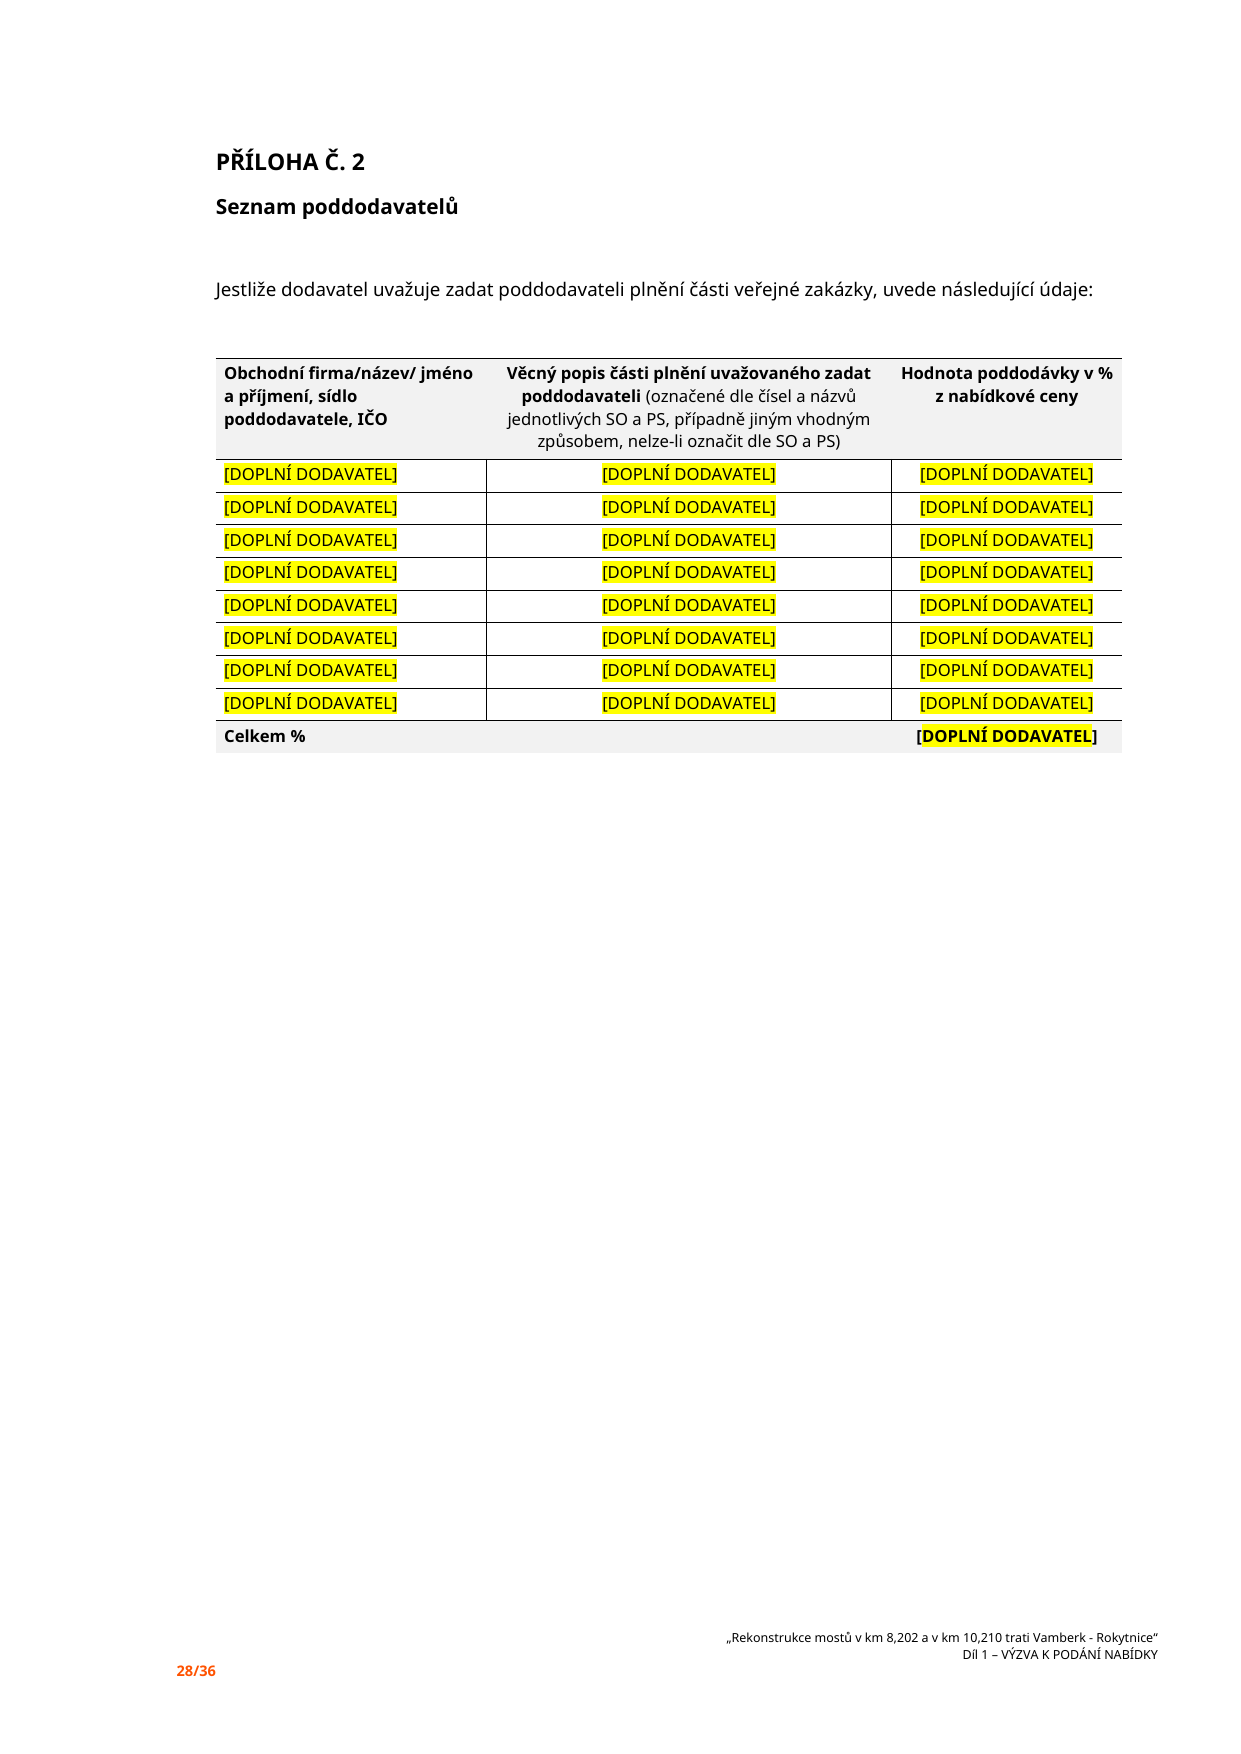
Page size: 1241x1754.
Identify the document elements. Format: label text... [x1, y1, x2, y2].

table_cell [DOPLNÍ DODAVATEL] [487, 558, 891, 589]
table_cell [DOPLNÍ DODAVATEL] [487, 689, 891, 720]
table_header Věcný popis části plnění uvažovaného zadat poddodavateli (označené dle čísel a názvů jednotlivých SO a PS, případně jiným vhodným způsobem, nelze-li označit dle SO a PS) [486, 359, 891, 459]
table_header Obchodní firma/název/ jméno a příjmení, sídlo poddodavatele, IČO [216, 359, 486, 459]
table_cell [DOPLNÍ DODAVATEL] [487, 623, 891, 655]
table_cell [DOPLNÍ DODAVATEL] [216, 623, 486, 655]
table_cell [486, 721, 891, 753]
table_cell [DOPLNÍ DODAVATEL] [892, 591, 1122, 622]
table_cell [DOPLNÍ DODAVATEL] [216, 689, 486, 720]
text Příloha č. 2 [216, 146, 1122, 177]
table_header Hodnota poddodávky v % z nabídkové ceny [891, 359, 1122, 459]
table_cell [DOPLNÍ DODAVATEL] [487, 656, 891, 688]
table_cell [DOPLNÍ DODAVATEL] [487, 460, 891, 491]
table_cell [DOPLNÍ DODAVATEL] [487, 591, 891, 622]
table_cell [DOPLNÍ DODAVATEL] [892, 689, 1122, 720]
table_cell [DOPLNÍ DODAVATEL] [216, 460, 486, 491]
table_cell Celkem % [216, 721, 486, 753]
table_cell [DOPLNÍ DODAVATEL] [892, 460, 1122, 491]
table_cell [DOPLNÍ DODAVATEL] [216, 525, 486, 557]
table_cell [DOPLNÍ DODAVATEL] [487, 493, 891, 524]
table_cell [DOPLNÍ DODAVATEL] [216, 656, 486, 688]
text Seznam poddodavatelů [216, 192, 1122, 221]
table_cell [DOPLNÍ DODAVATEL] [892, 525, 1122, 557]
table_cell [DOPLNÍ DODAVATEL] [216, 558, 486, 589]
table_cell [DOPLNÍ DODAVATEL] [216, 493, 486, 524]
table_cell [DOPLNÍ DODAVATEL] [892, 493, 1122, 524]
table_cell [DOPLNÍ DODAVATEL] [892, 623, 1122, 655]
table_cell [DOPLNÍ DODAVATEL] [487, 525, 891, 557]
table_cell [DOPLNÍ DODAVATEL] [892, 558, 1122, 589]
table_cell [DOPLNÍ DODAVATEL] [891, 721, 1122, 753]
table_cell [DOPLNÍ DODAVATEL] [216, 591, 486, 622]
text Jestliže dodavatel uvažuje zadat poddodavateli plnění části veřejné zakázky, uvede následující údaje: [216, 277, 1122, 302]
table_cell [DOPLNÍ DODAVATEL] [892, 656, 1122, 688]
